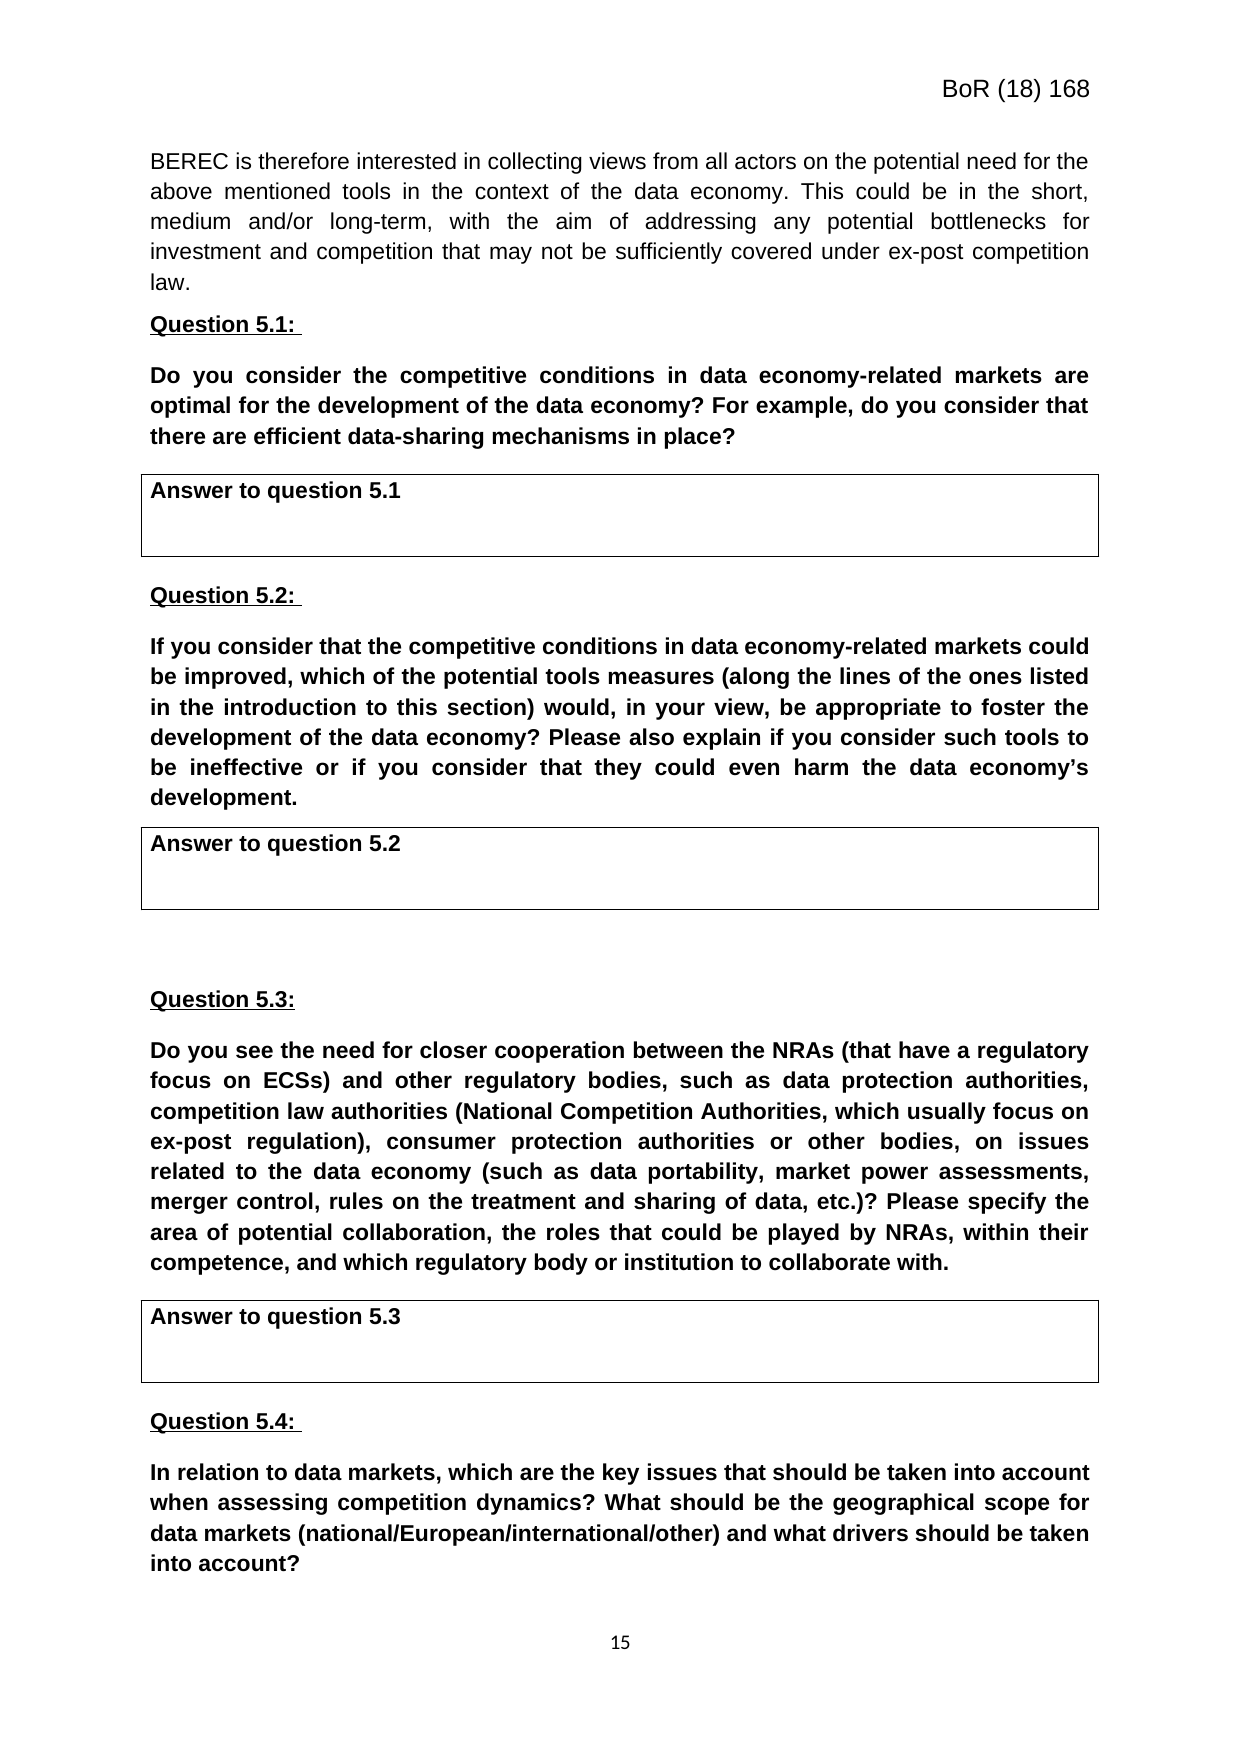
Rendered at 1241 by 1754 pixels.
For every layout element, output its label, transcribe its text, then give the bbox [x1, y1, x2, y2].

text Do you consider the competitive conditions in data economy-related markets are optimal for the development of the data economy? For example, do you consider that there are efficient data-sharing mechanisms in place? [150, 362, 1090, 449]
text Question 5.2: [150, 582, 1090, 608]
text Answer to question 5.2 [142, 828, 1098, 856]
text Question 5.1: [150, 311, 1090, 337]
text If you consider that the competitive conditions in data economy-related markets could be improved, which of the potential tools measures (along the lines of the ones listed in the introduction to this section) would, in your view, be appropriate to foster the development of the data economy? Please also explain if you consider such tools to be ineffective or if you consider that they could even harm the data economy’s development. [150, 633, 1090, 810]
text Question 5.3: [150, 986, 1090, 1012]
text In relation to data markets, which are the key issues that should be taken into account when assessing competition dynamics? What should be the geographical scope for data markets (national/European/international/other) and what drivers should be taken into account? [150, 1459, 1090, 1576]
text Answer to question 5.1 [142, 475, 1098, 503]
text Question 5.4: [150, 1408, 1090, 1434]
text Do you see the need for closer cooperation between the NRAs (that have a regulatory focus on ECSs) and other regulatory bodies, such as data protection authorities, competition law authorities (National Competition Authorities, which usually focus on ex-post regulation), consumer protection authorities or other bodies, on issues related to the data economy (such as data portability, market power assessments, merger control, rules on the treatment and sharing of data, etc.)? Please specify the area of potential collaboration, the roles that could be played by NRAs, within their competence, and which regulatory body or institution to collaborate with. [150, 1037, 1090, 1275]
text BEREC is therefore interested in collecting views from all actors on the potential need for the above mentioned tools in the context of the data economy. This could be in the short, medium and/or long-term, with the aim of addressing any potential bottlenecks for investment and competition that may not be sufficiently covered under ex-post competition law. [150, 148, 1090, 295]
text Answer to question 5.3 [142, 1301, 1098, 1329]
